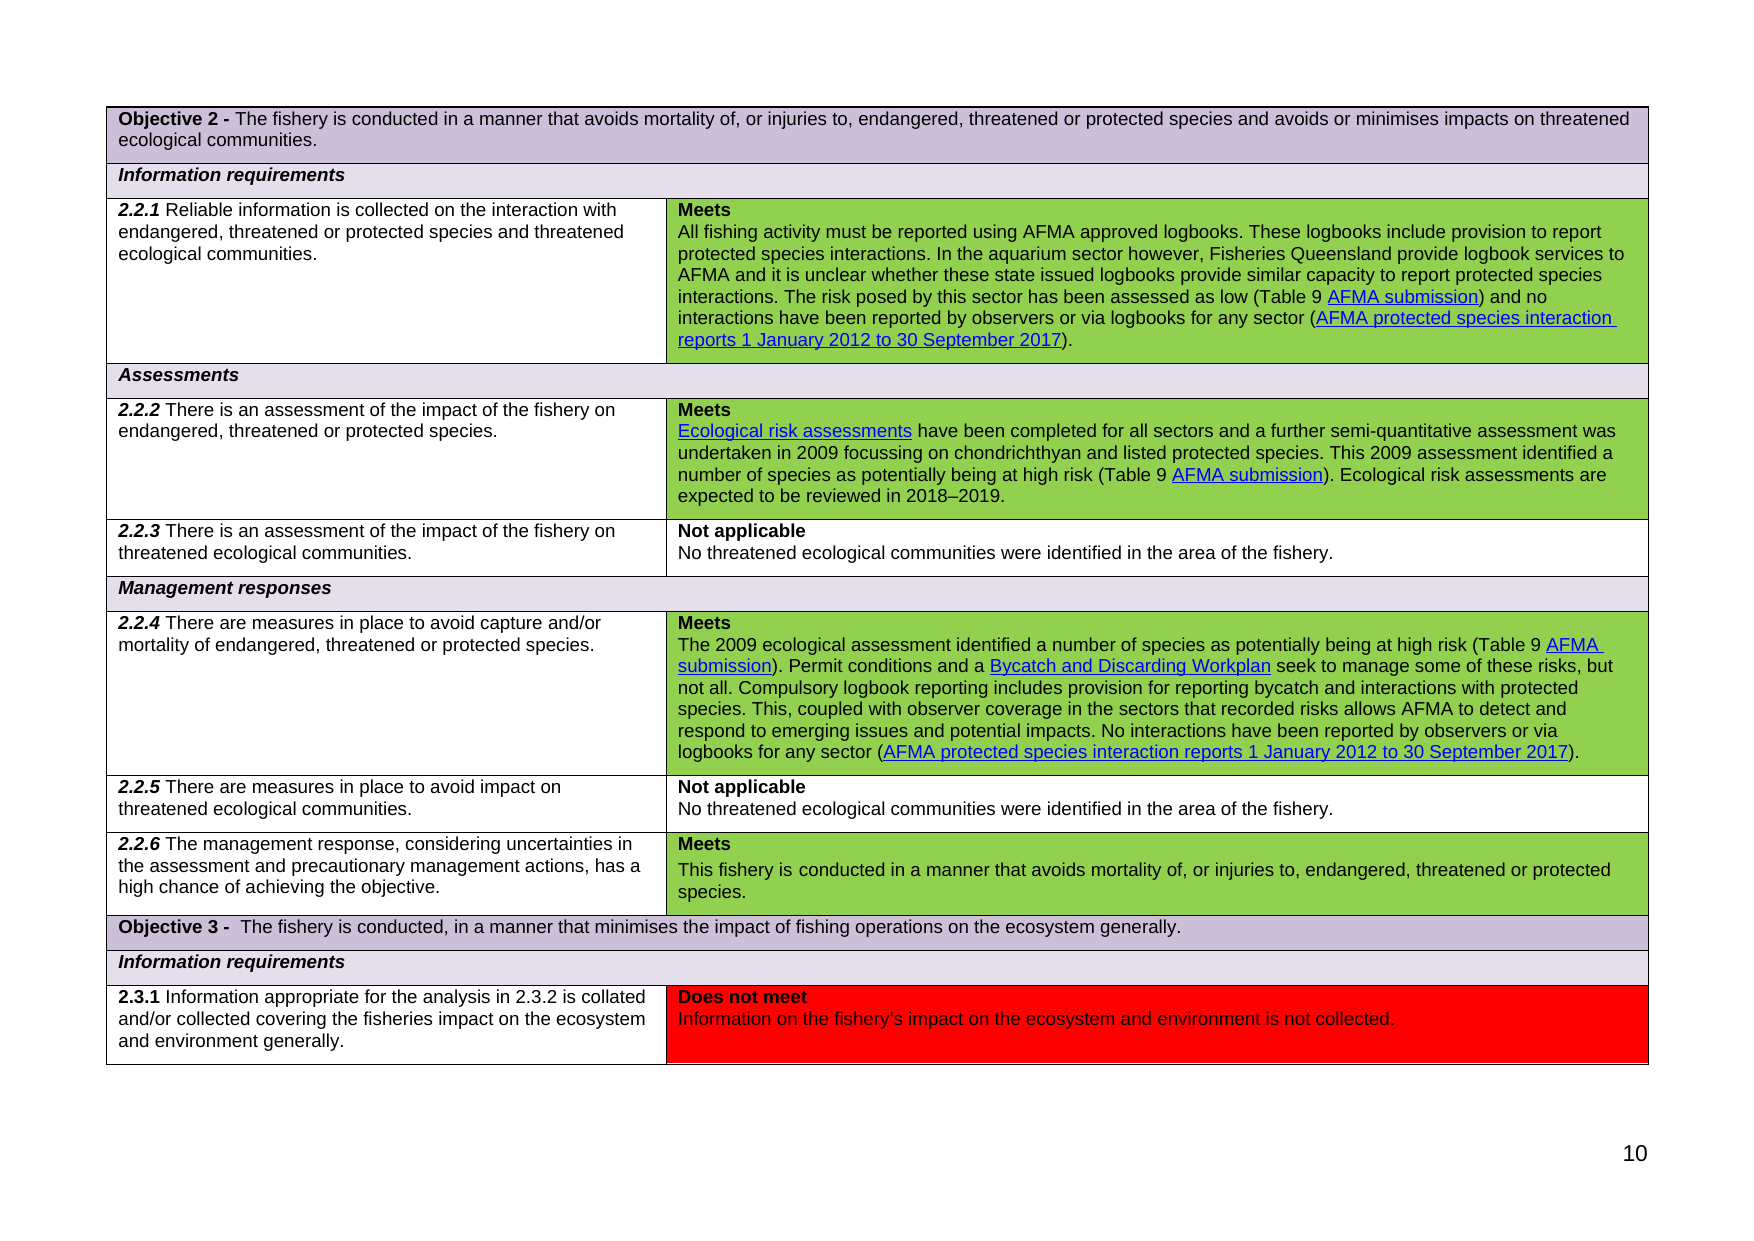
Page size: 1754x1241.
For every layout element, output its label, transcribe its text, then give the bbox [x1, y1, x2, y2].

table_cell Objective 3 - The fishery is conducted, in a manner that minimises the impact of fishing operations on the ecosystem generally. [107, 916, 1648, 950]
table_cell Assessments [107, 364, 1648, 398]
table_cell 2.3.1 Information appropriate for the analysis in 2.3.2 is collated and/or collected covering the fisheries impact on the ecosystem and environment generally. [107, 986, 666, 1063]
table_cell 2.2.4 There are measures in place to avoid capture and/or mortality of endangered, threatened or protected species. [107, 612, 666, 775]
table_cell 2.2.2 There is an assessment of the impact of the fishery on endangered, threatened or protected species. [107, 399, 666, 519]
table_cell Not applicable No threatened ecological communities were identified in the area of the fishery. [667, 776, 1648, 832]
table_cell 2.2.1 Reliable information is collected on the interaction with endangered, threatened or protected species and threatened ecological communities. [107, 199, 666, 363]
table_cell Objective 2 - The fishery is conducted in a manner that avoids mortality of, or injuries to, endangered, threatened or protected species and avoids or minimises impacts on threatened ecological communities. [107, 108, 1648, 163]
table_cell Does not meet Information on the fishery’s impact on the ecosystem and environment is not collected. [667, 986, 1648, 1063]
table_cell Meets All fishing activity must be reported using AFMA approved logbooks. These logbooks include provision to report protected species interactions. In the aquarium sector however, Fisheries Queensland provide logbook services to AFMA and it is unclear whether these state issued logbooks provide similar capacity to report protected species interactions. The risk posed by this sector has been assessed as low (Table 9 AFMA submission) and no interactions have been reported by observers or via logbooks for any sector (AFMA protected species interaction reports 1 January 2012 to 30 September 2017). [667, 199, 1648, 363]
table_cell Management responses [107, 577, 1648, 611]
table_cell Information requirements [107, 951, 1648, 985]
table_cell 2.2.5 There are measures in place to avoid impact on threatened ecological communities. [107, 776, 666, 832]
table_cell Information requirements [107, 164, 1648, 198]
table_cell Meets Ecological risk assessments have been completed for all sectors and a further semi-quantitative assessment was undertaken in 2009 focussing on chondrichthyan and listed protected species. This 2009 assessment identified a number of species as potentially being at high risk (Table 9 AFMA submission). Ecological risk assessments are expected to be reviewed in 2018–2019. [667, 399, 1648, 519]
table_cell Meets The 2009 ecological assessment identified a number of species as potentially being at high risk (Table 9 AFMA submission). Permit conditions and a Bycatch and Discarding Workplan seek to manage some of these risks, but not all. Compulsory logbook reporting includes provision for reporting bycatch and interactions with protected species. This, coupled with observer coverage in the sectors that recorded risks allows AFMA to detect and respond to emerging issues and potential impacts. No interactions have been reported by observers or via logbooks for any sector (AFMA protected species interaction reports 1 January 2012 to 30 September 2017). [667, 612, 1648, 775]
table_cell 2.2.3 There is an assessment of the impact of the fishery on threatened ecological communities. [107, 520, 666, 576]
table_cell Not applicable No threatened ecological communities were identified in the area of the fishery. [667, 520, 1648, 576]
table_cell Meets This fishery is conducted in a manner that avoids mortality of, or injuries to, endangered, threatened or protected species. [667, 833, 1648, 915]
table_cell 2.2.6 The management response, considering uncertainties in the assessment and precautionary management actions, has a high chance of achieving the objective. [107, 833, 666, 915]
